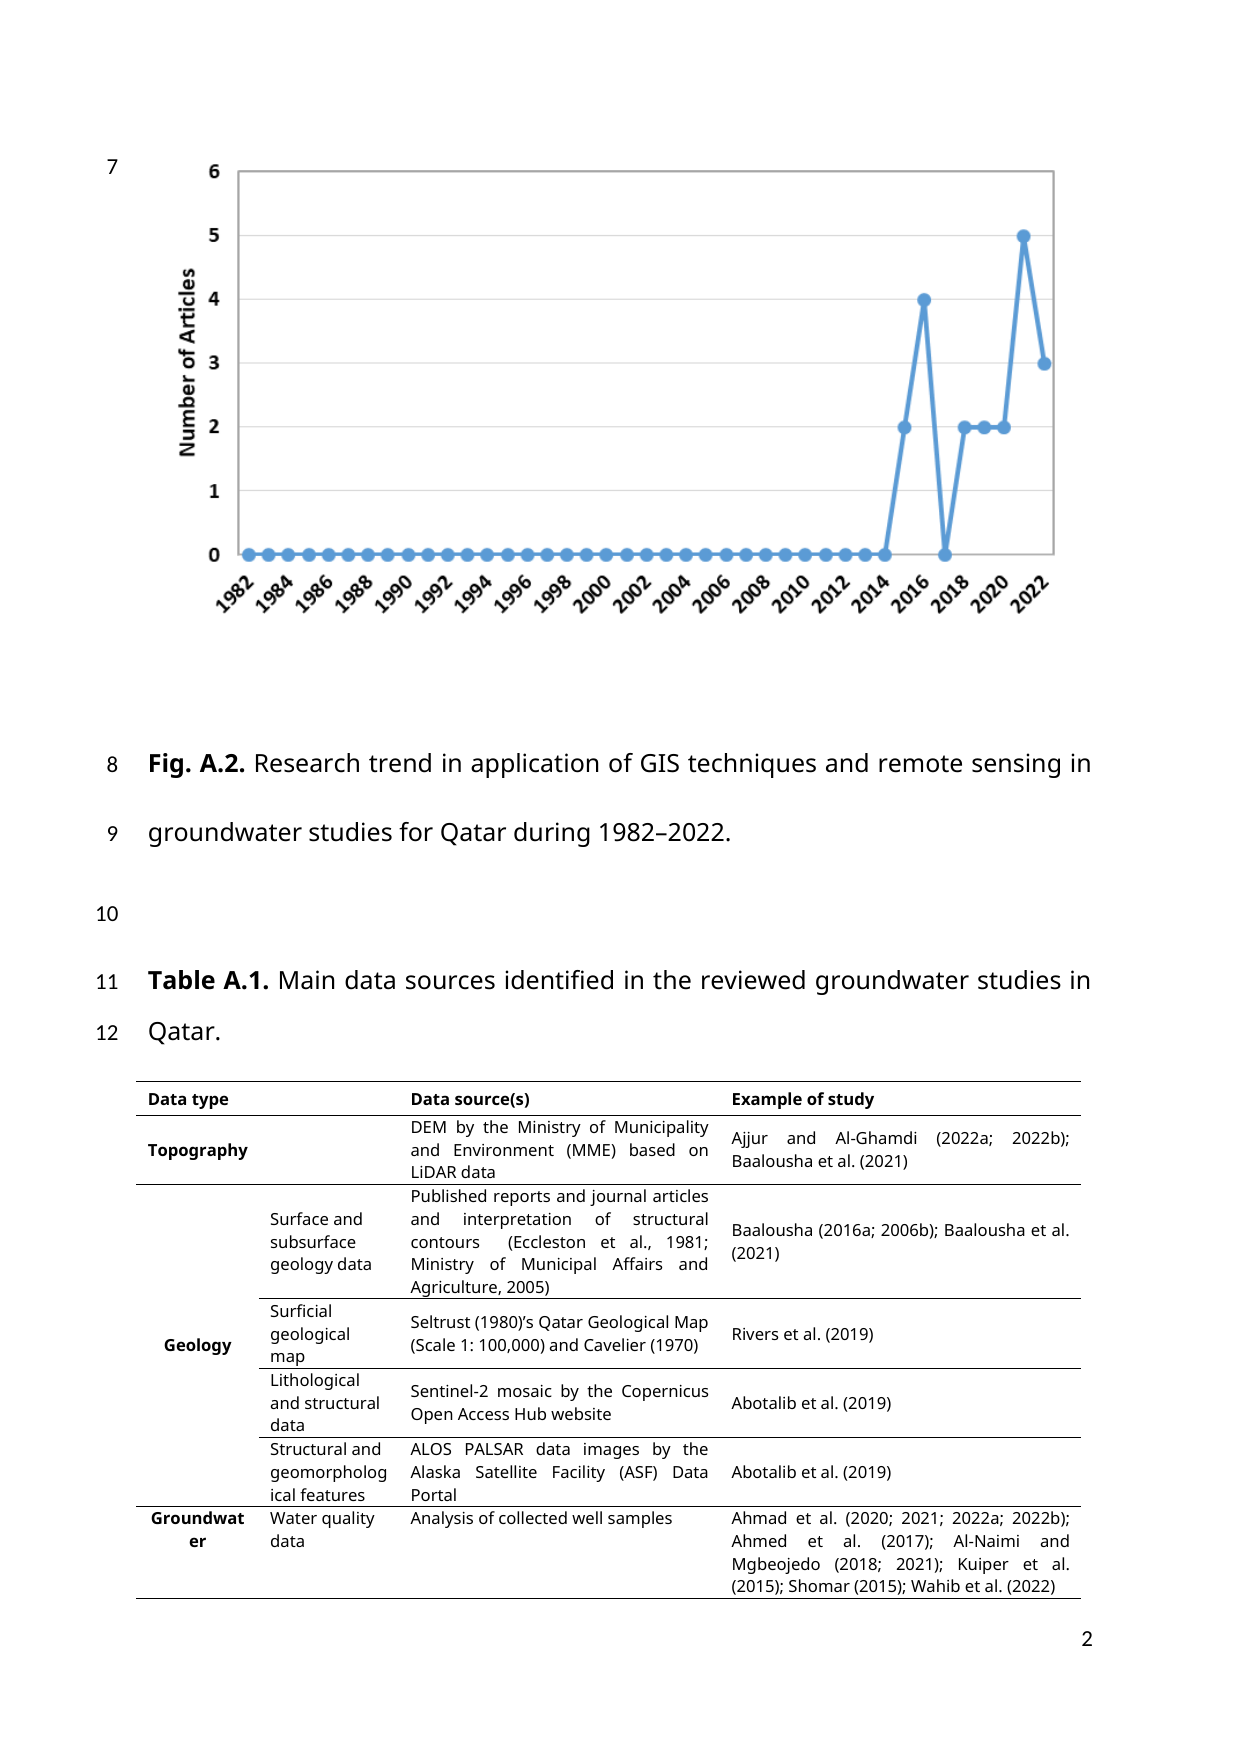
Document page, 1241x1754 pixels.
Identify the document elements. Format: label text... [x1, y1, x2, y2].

table_cell Abotalib et al. (2019) [720, 1438, 1081, 1506]
table_cell Rivers et al. (2019) [720, 1299, 1081, 1367]
table_cell Sentinel-2 mosaic by the Copernicus Open Access Hub website [399, 1369, 720, 1437]
table_header Example of study [720, 1082, 1081, 1114]
table_cell ALOS PALSAR data images by the Alaska Satellite Facility (ASF) Data Portal [399, 1438, 720, 1506]
table_cell Baalousha (2016a; 2006b); Baalousha et al. (2021) [720, 1185, 1081, 1298]
table_cell Published reports and journal articles and interpretation of structural contours (Eccleston et al., 1981; Ministry of Municipal Affairs and Agriculture, 2005) [399, 1185, 720, 1298]
table_cell Seltrust (1980)’s Qatar Geological Map (Scale 1: 100,000) and Cavelier (1970) [399, 1299, 720, 1367]
table_header Data type [136, 1082, 399, 1114]
table_cell DEM by the Ministry of Municipality and Environment (MME) based on LiDAR data [399, 1116, 720, 1184]
table_cell Geology [136, 1185, 259, 1506]
picture [146, 147, 1089, 625]
table_cell Water quality data [259, 1507, 399, 1598]
table_cell Surficial geological map [259, 1299, 399, 1367]
table_cell Ahmad et al. (2020; 2021; 2022a; 2022b); Ahmed et al. (2017); Al-Naimi and Mgbeojedo (2018; 2021); Kuiper et al. (2015); Shomar (2015); Wahib et al. (2022) [720, 1507, 1081, 1598]
table_cell Abotalib et al. (2019) [720, 1369, 1081, 1437]
table_cell Lithological and structural data [259, 1369, 399, 1437]
table_cell Topography [136, 1116, 399, 1184]
table_header Data source(s) [399, 1082, 720, 1114]
table_cell Groundwater [136, 1507, 259, 1598]
text Table A.1. Main data sources identified in the reviewed groundwater studies in Qatar. [148, 962, 1093, 1048]
table_cell Surface and subsurface geology data [259, 1185, 399, 1298]
table_cell Analysis of collected well samples [399, 1507, 720, 1598]
table_cell Structural and geomorphological features [259, 1438, 399, 1506]
table_cell Ajjur and Al-Ghamdi (2022a; 2022b); Baalousha et al. (2021) [720, 1116, 1081, 1184]
